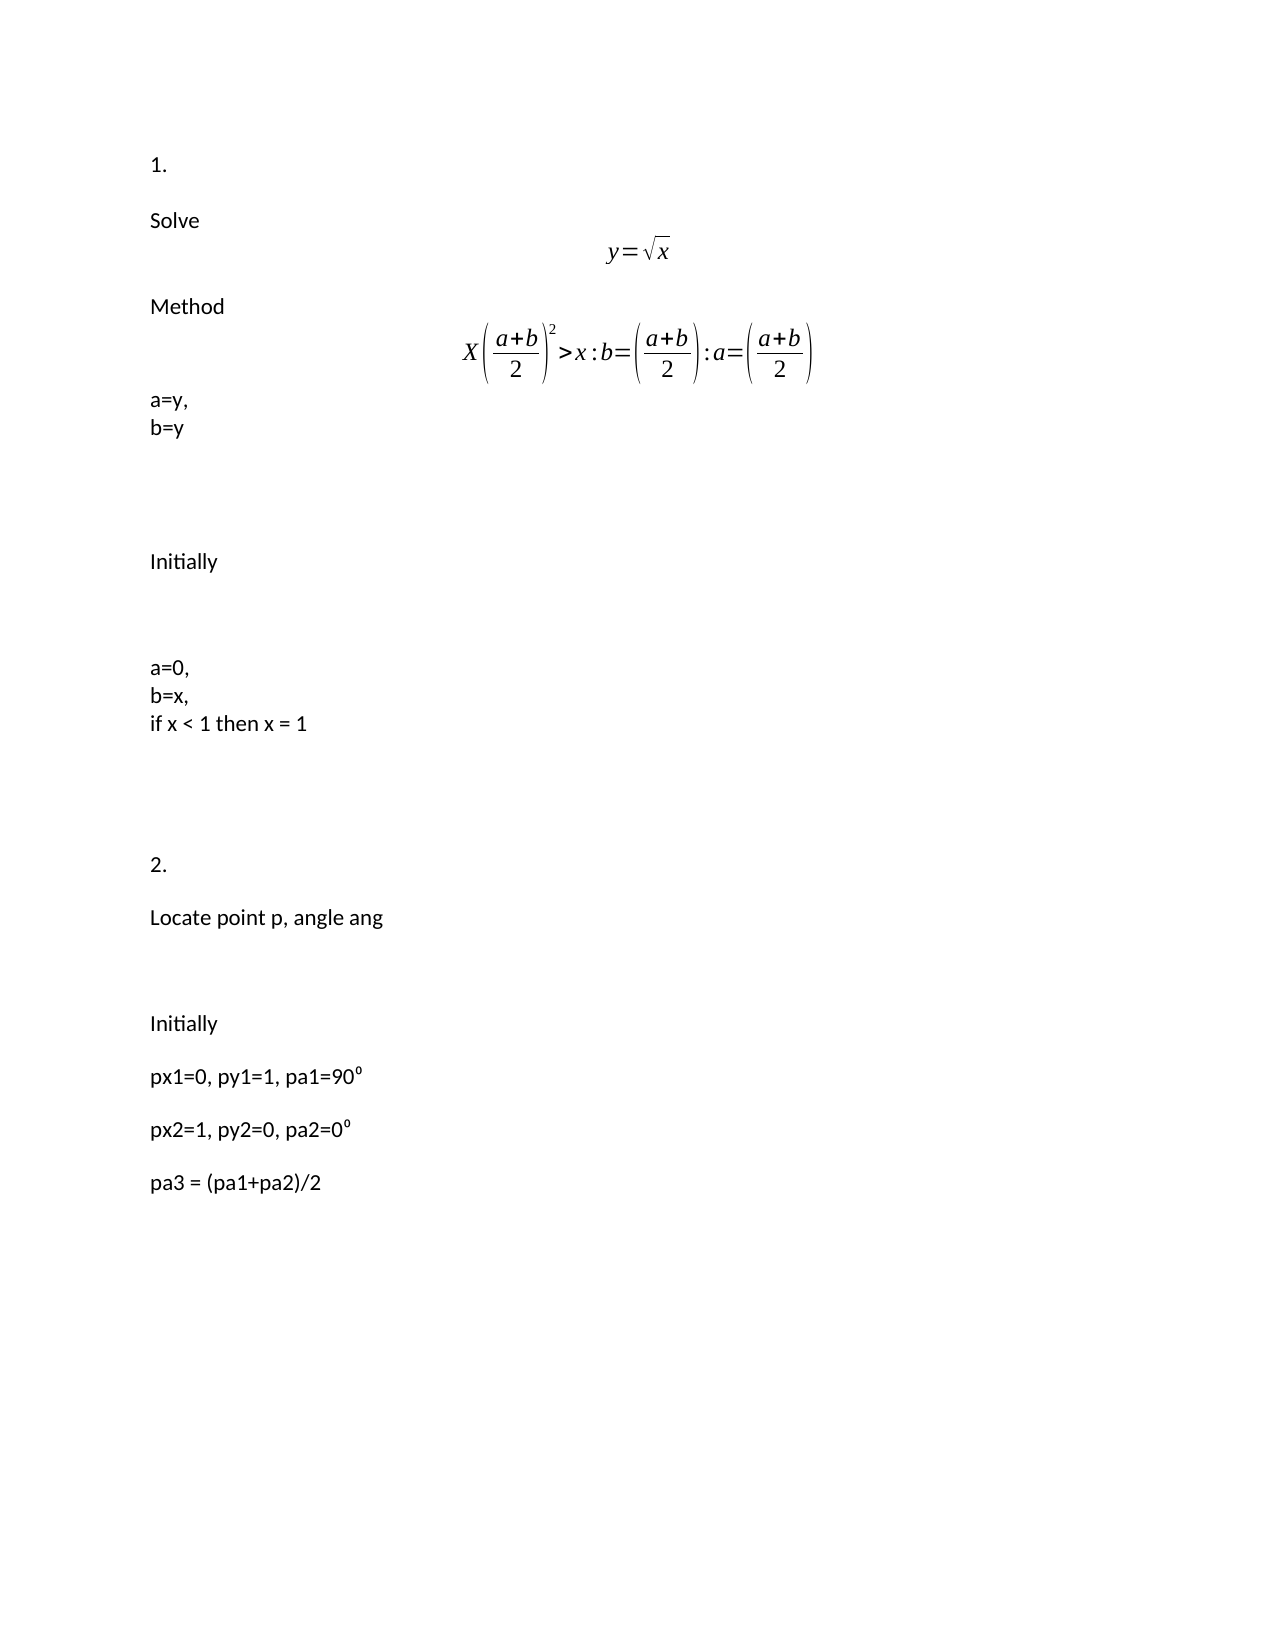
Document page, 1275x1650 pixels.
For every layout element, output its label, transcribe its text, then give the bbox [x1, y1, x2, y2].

text if x < 1 then x = 1 [150, 709, 1125, 738]
text Initially [150, 1009, 1125, 1037]
text Initially [150, 547, 1125, 576]
text px2=1, py2=0, pa2=0⁰ [150, 1115, 1125, 1143]
text px1=0, py1=1, pa1=90⁰ [150, 1062, 1125, 1090]
text b=y [150, 413, 1125, 441]
text b=x, [150, 682, 1125, 709]
text Method [150, 292, 1125, 320]
text 1. [150, 150, 1125, 178]
text a=0, [150, 653, 1125, 682]
text 2. [150, 850, 1125, 878]
text pa3 = (pa1+pa2)/2 [150, 1168, 1125, 1196]
text Locate point p, angle ang [150, 903, 1125, 931]
text a=y, [150, 385, 1125, 413]
text Solve [150, 206, 1125, 234]
